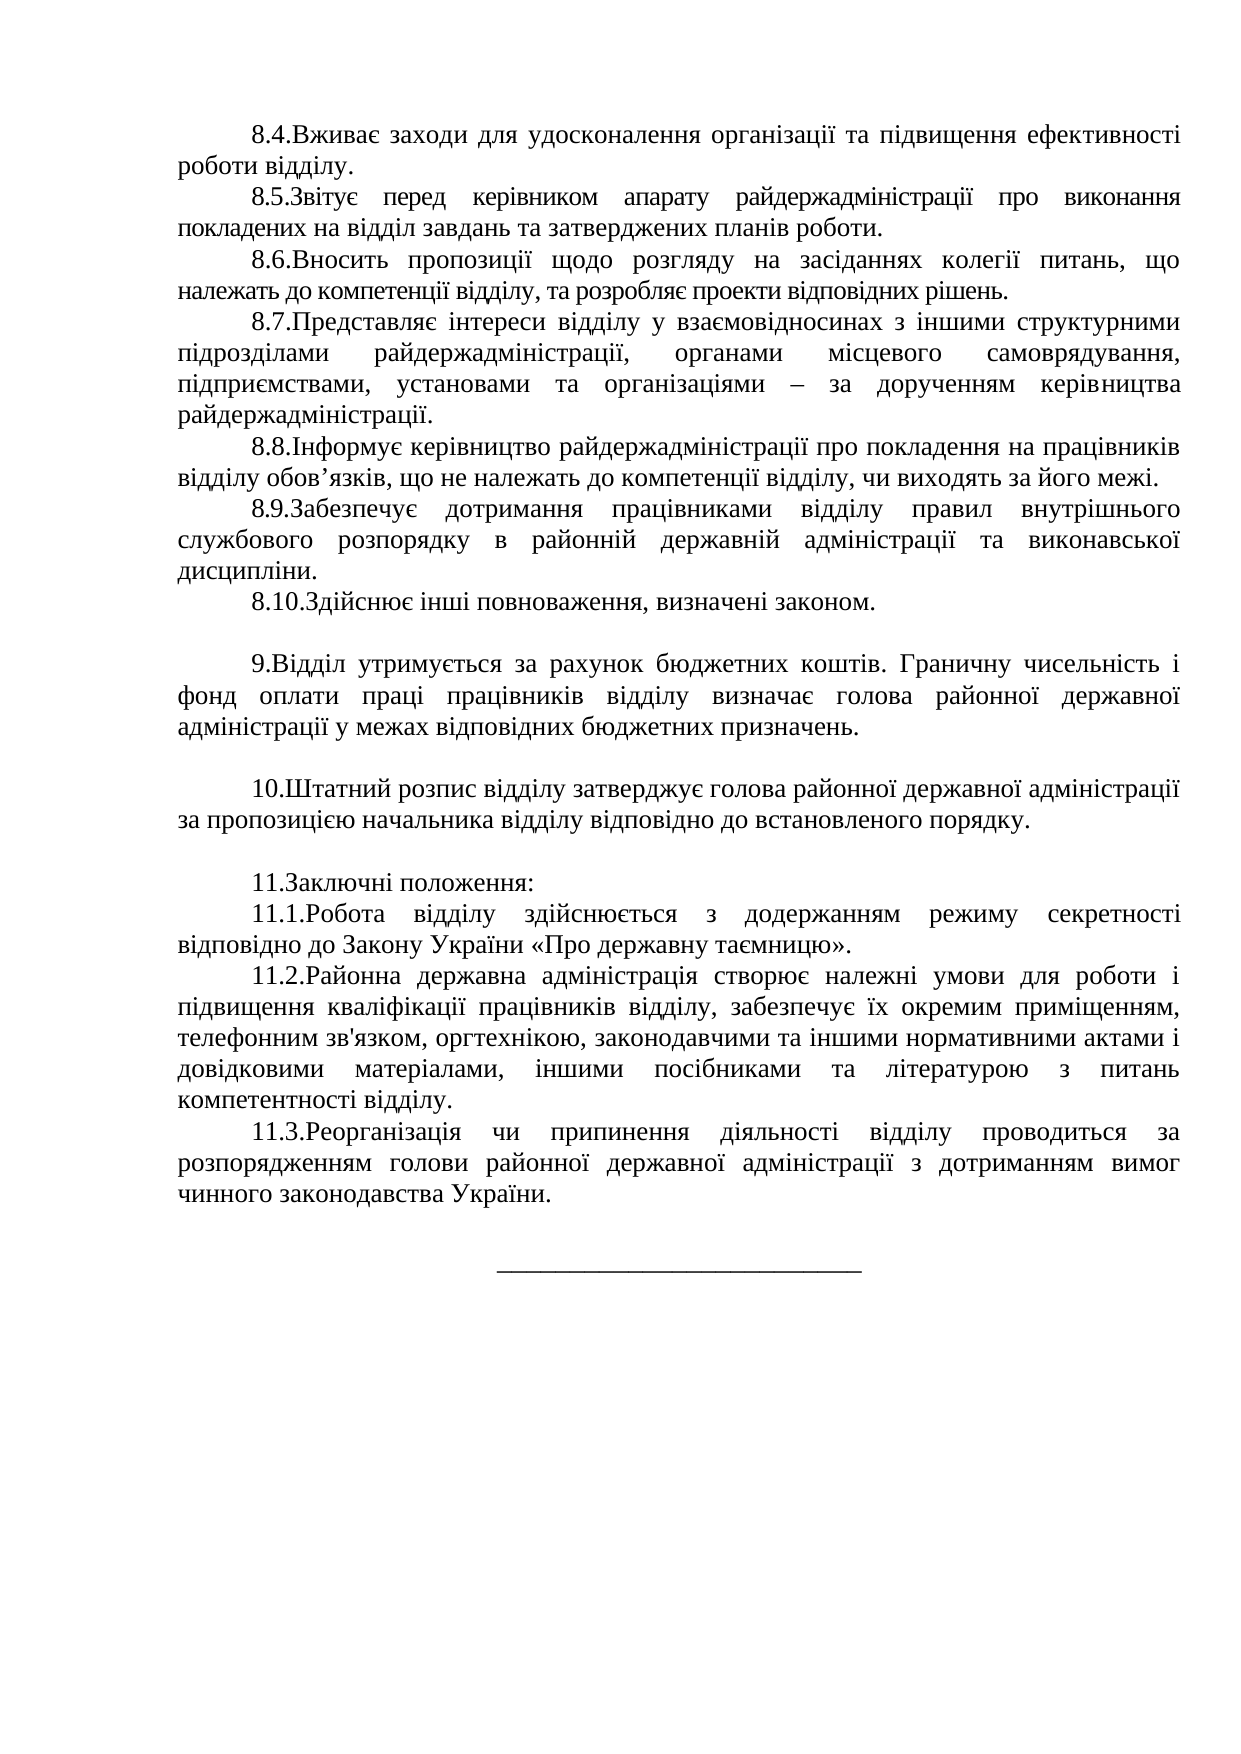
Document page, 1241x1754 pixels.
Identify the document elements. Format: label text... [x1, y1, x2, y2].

text 11.3.Реорганізація чи припинення діяльності відділу проводиться за розпорядженням голови районної державної адміністрації з дотриманням вимог чинного законодавства України. [177, 1115, 1181, 1208]
text 10.Штатний розпис відділу затверджує голова районної державної адміністрації за пропозицією начальника відділу відповідно до встановленого порядку. [177, 772, 1181, 834]
text 8.4.Вживає заходи для удосконалення організації та підвищення ефективності роботи відділу. [177, 118, 1181, 180]
text 8.9.Забезпечує дотримання працівниками відділу правил внутрішнього службового розпорядку в районній державній адміністрації та виконавської дисципліни. [177, 492, 1181, 585]
text 11.1.Робота відділу здійснюється з додержанням режиму секретності відповідно до Закону України «Про державну таємницю». [177, 897, 1181, 959]
text 11.2.Районна державна адміністрація створює належні умови для роботи і підвищення кваліфікації працівників відділу, забезпечує їх окремим приміщенням, телефонним зв'язком, оргтехнікою, законодавчими та іншими нормативними актами і довідковими матеріалами, іншими посібниками та літературою з питань компетентності відділу. [177, 959, 1181, 1115]
text 8.5.Звітує перед керівником апарату райдержадміністрації про виконання покладених на відділ завдань та затверджених планів роботи. [177, 180, 1181, 243]
text 8.10.Здійснює інші повноваження, визначені законом. [177, 585, 1181, 616]
text 8.6.Вносить пропозиції щодо розгляду на засіданнях колегії питань, що належать до компетенції відділу, та розробляє проекти відповідних рішень. [177, 243, 1181, 305]
text 8.7.Представляє інтереси відділу у взаємовідносинах з іншими структурними підрозділами райдержадміністрації, органами місцевого самоврядування, підприємствами, установами та організаціями – за дорученням керівництва райдержадміністрації. [177, 305, 1181, 429]
text _________________________ [177, 1242, 1181, 1275]
text 11.Заключні положення: [177, 866, 1181, 897]
text 9.Відділ утримується за рахунок бюджетних коштів. Граничну чисельність і фонд оплати праці працівників відділу визначає голова районної державної адміністрації у межах відповідних бюджетних призначень. [177, 648, 1181, 741]
text 8.8.Інформує керівництво райдержадміністрації про покладення на працівників відділу обов’язків, що не належать до компетенції відділу, чи виходять за його межі. [177, 429, 1181, 492]
